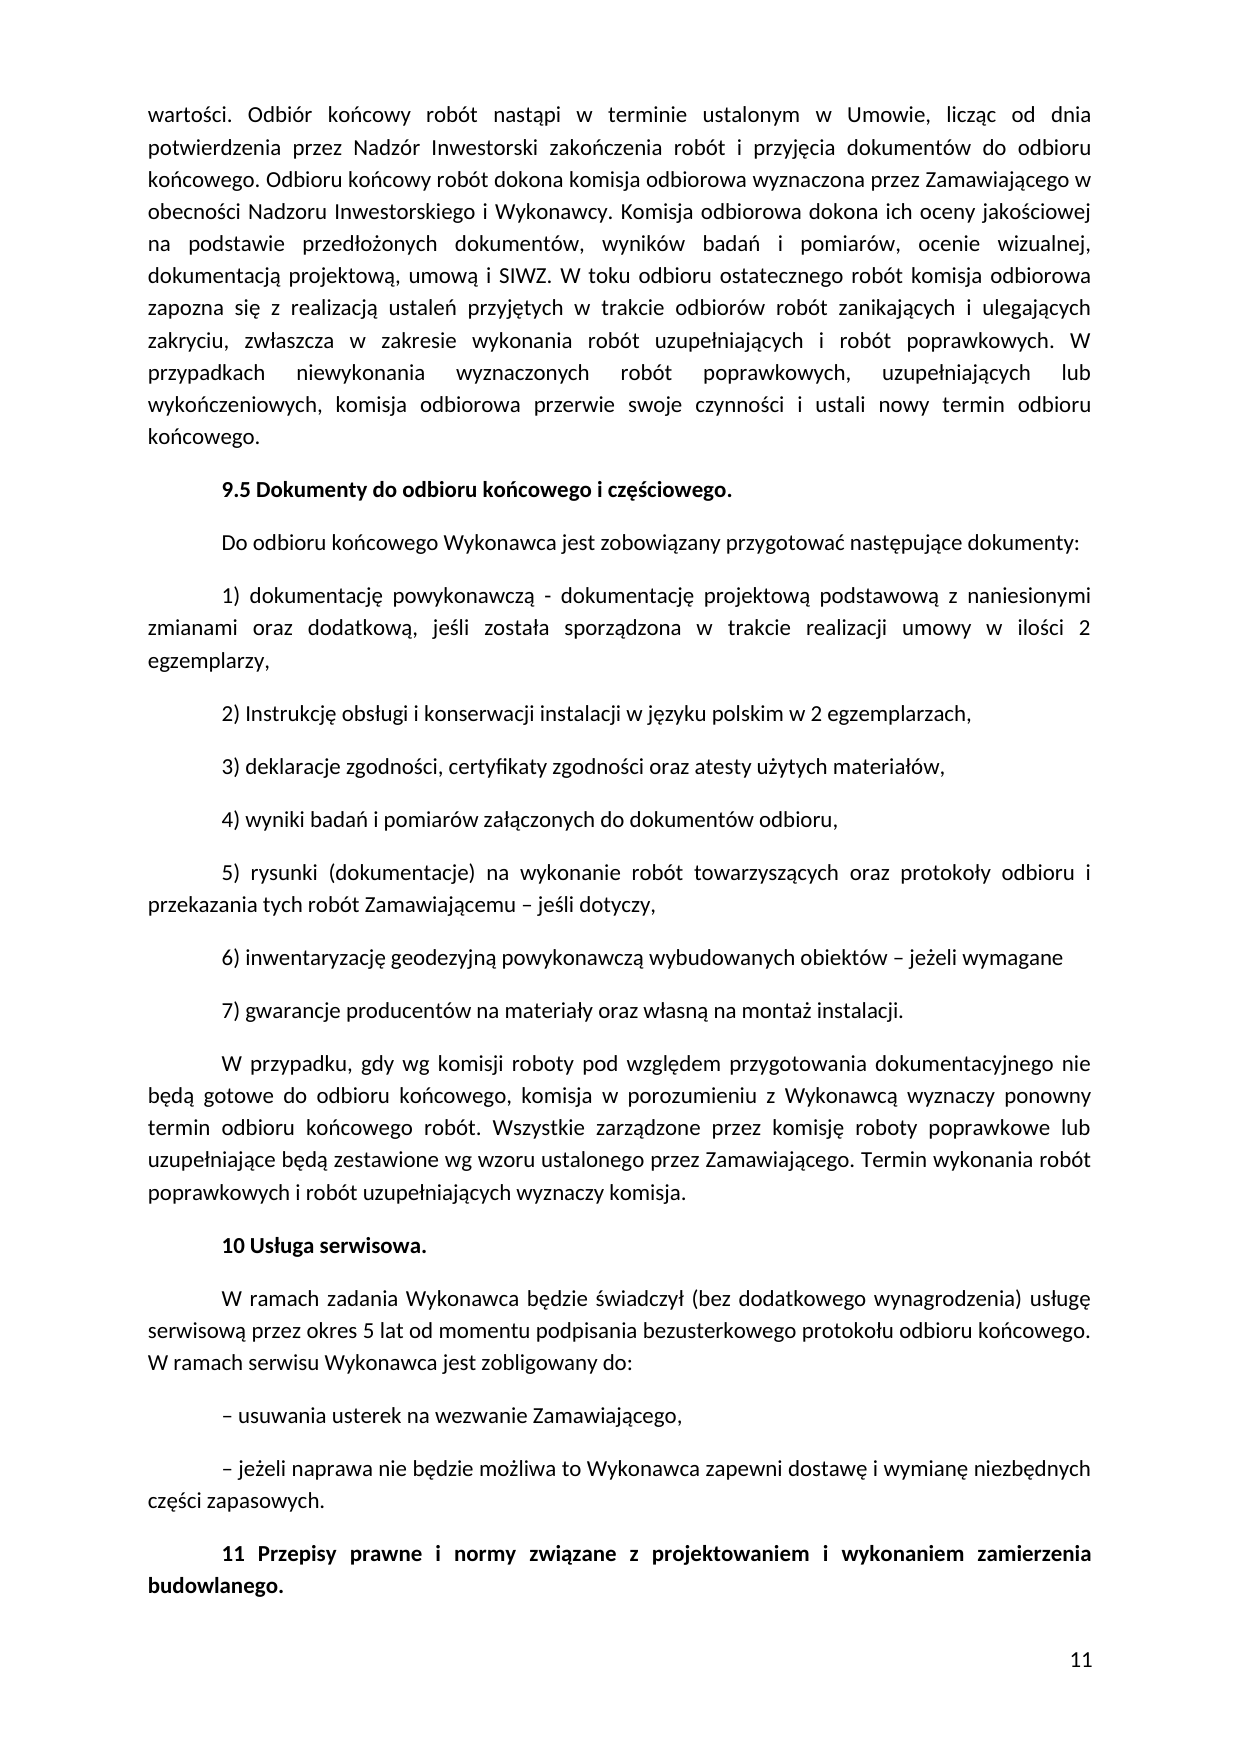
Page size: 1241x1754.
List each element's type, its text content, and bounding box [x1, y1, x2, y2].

text 10 Usługa serwisowa. [148, 1231, 1092, 1259]
text 11 Przepisy prawne i normy związane z projektowaniem i wykonaniem zamierzenia budowlanego. [148, 1539, 1092, 1600]
text W przypadku, gdy wg komisji roboty pod względem przygotowania dokumentacyjnego nie będą gotowe do odbioru końcowego, komisja w porozumieniu z Wykonawcą wyznaczy ponowny termin odbioru końcowego robót. Wszystkie zarządzone przez komisję roboty poprawkowe lub uzupełniające będą zestawione wg wzoru ustalonego przez Zamawiającego. Termin wykonania robót poprawkowych i robót uzupełniających wyznaczy komisja. [148, 1049, 1092, 1206]
text 6) inwentaryzację geodezyjną powykonawczą wybudowanych obiektów – jeżeli wymagane [148, 943, 1092, 971]
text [148, 100, 1092, 450]
text 1) dokumentację powykonawczą - dokumentację projektową podstawową z naniesionymi zmianami oraz dodatkową, jeśli została sporządzona w trakcie realizacji umowy w ilości 2 egzemplarzy, [148, 581, 1092, 674]
text – usuwania usterek na wezwanie Zamawiającego, [148, 1401, 1092, 1429]
text W ramach zadania Wykonawca będzie świadczył (bez dodatkowego wynagrodzenia) usługę serwisową przez okres 5 lat od momentu podpisania bezusterkowego protokołu odbioru końcowego. W ramach serwisu Wykonawca jest zobligowany do: [148, 1284, 1092, 1376]
text – jeżeli naprawa nie będzie możliwa to Wykonawca zapewni dostawę i wymianę niezbędnych części zapasowych. [148, 1454, 1092, 1514]
text 5) rysunki (dokumentacje) na wykonanie robót towarzyszących oraz protokoły odbioru i przekazania tych robót Zamawiającemu – jeśli dotyczy, [148, 858, 1092, 918]
text 4) wyniki badań i pomiarów załączonych do dokumentów odbioru, [148, 805, 1092, 833]
text 3) deklaracje zgodności, certyfikaty zgodności oraz atesty użytych materiałów, [148, 752, 1092, 780]
text 9.5 Dokumenty do odbioru końcowego i częściowego. [148, 475, 1092, 503]
text Do odbioru końcowego Wykonawca jest zobowiązany przygotować następujące dokumenty: [148, 528, 1092, 556]
text 2) Instrukcję obsługi i konserwacji instalacji w języku polskim w 2 egzemplarzach, [148, 699, 1092, 727]
text 7) gwarancje producentów na materiały oraz własną na montaż instalacji. [148, 996, 1092, 1024]
